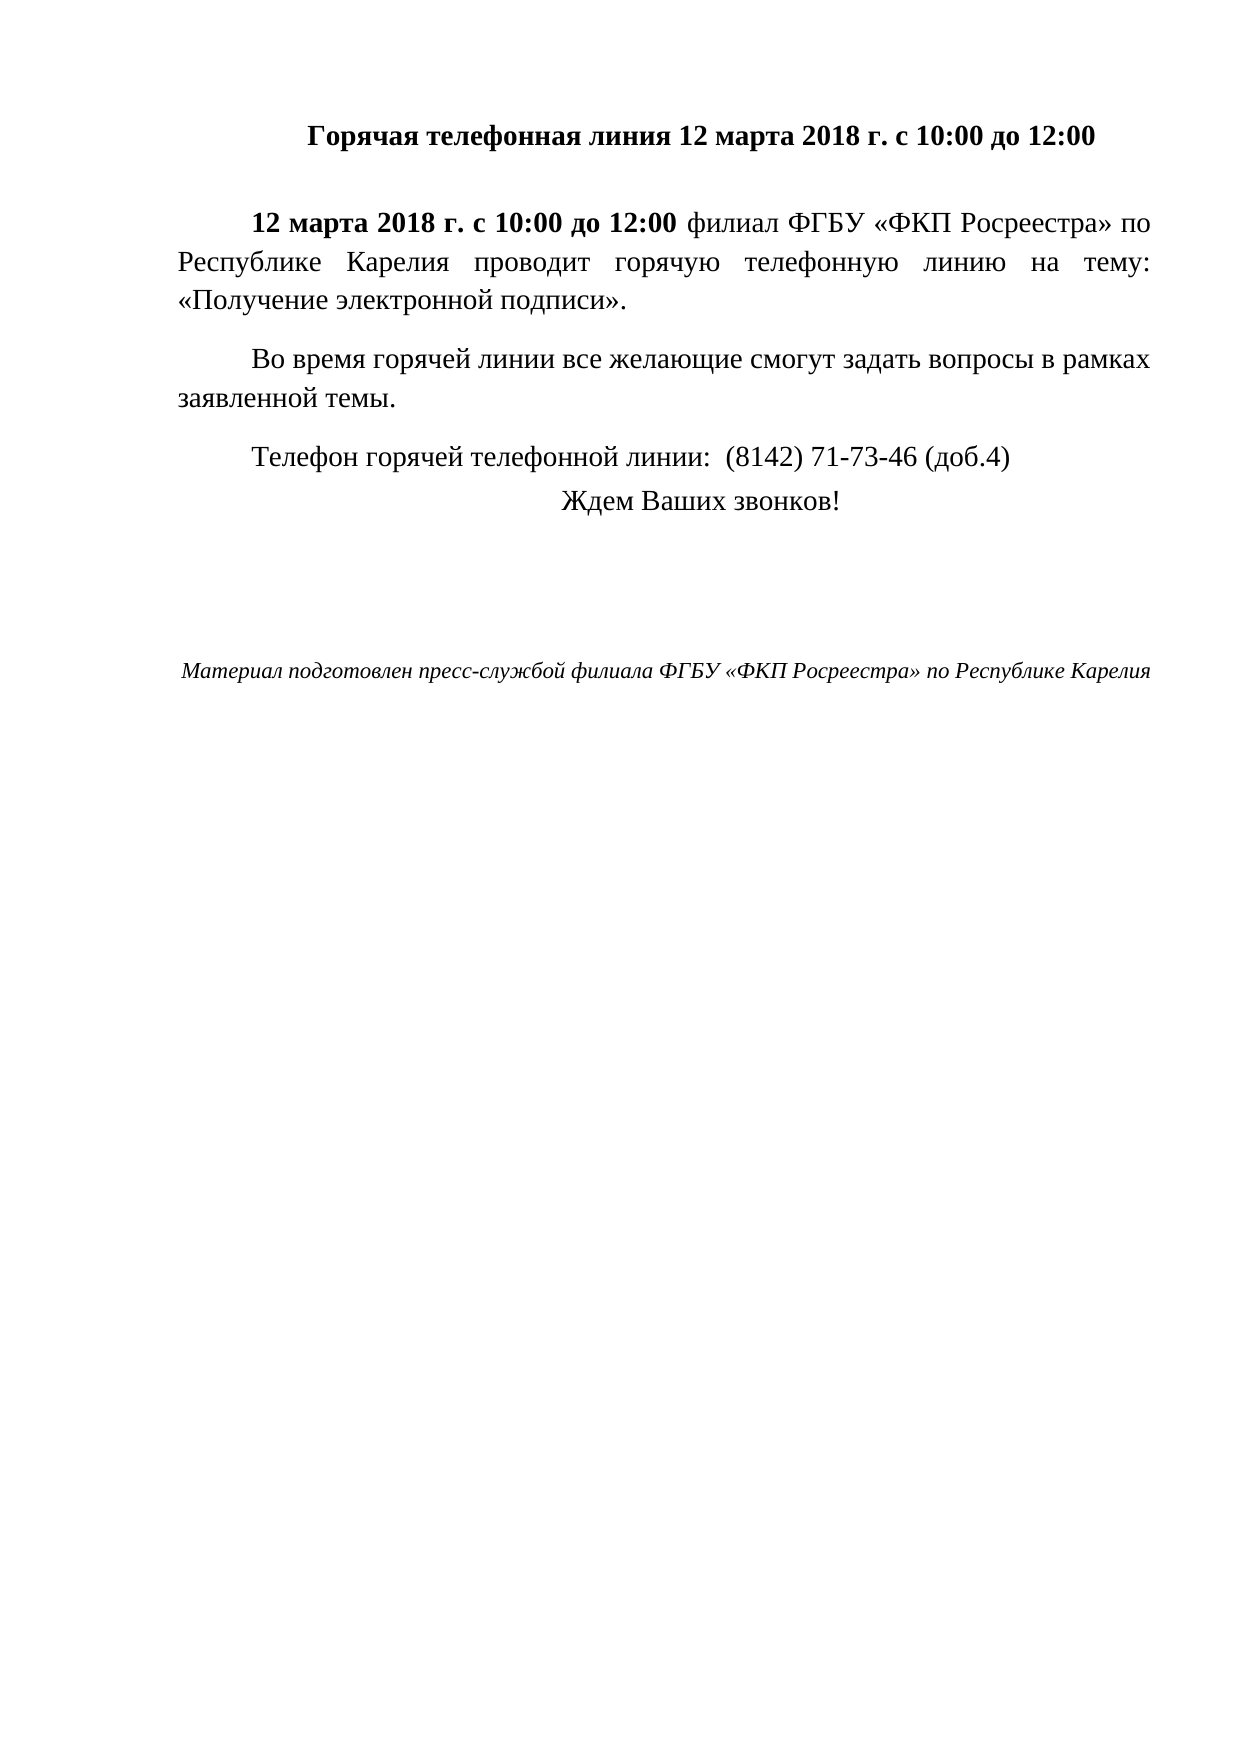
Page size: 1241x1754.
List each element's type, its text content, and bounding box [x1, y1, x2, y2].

text Во время горячей линии все желающие смогут задать вопросы в рамках заявленной темы. [177, 342, 1152, 414]
text Ждем Ваших звонков! [177, 483, 1152, 517]
text Горячая телефонная линия 12 марта 2018 г. с 10:00 до 12:00 [177, 118, 1152, 152]
text 12 марта 2018 г. с 10:00 до 12:00 филиал ФГБУ «ФКП Росреестра» по Республике Карелия проводит горячую телефонную линию на тему: «Получение электронной подписи». [177, 205, 1152, 316]
text Материал подготовлен пресс-службой филиала ФГБУ «ФКП Росреестра» по Республике Карелия [177, 657, 1152, 684]
text Телефон горячей телефонной линии: (8142) 71-73-46 (доб.4) [177, 439, 1152, 473]
